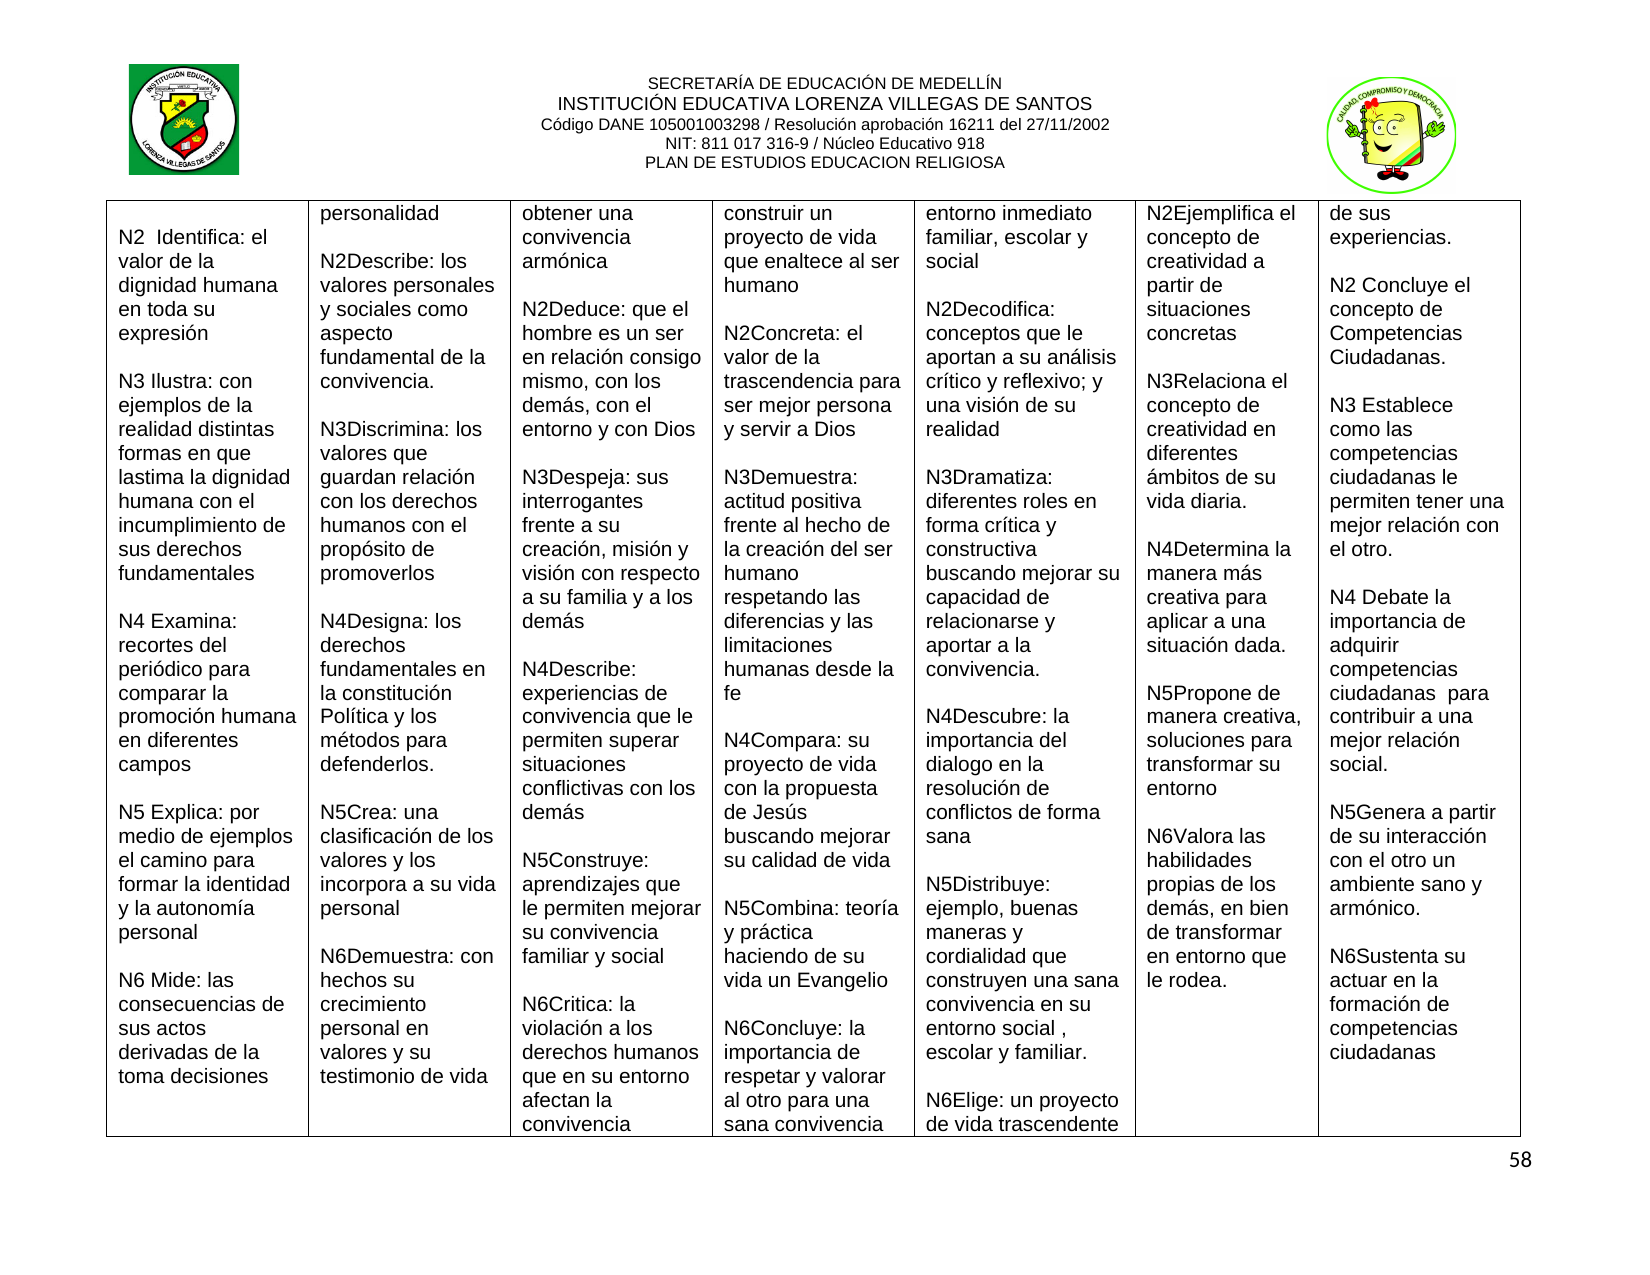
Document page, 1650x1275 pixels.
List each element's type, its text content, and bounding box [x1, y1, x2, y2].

picture [128, 64, 240, 175]
picture [1326, 77, 1457, 194]
